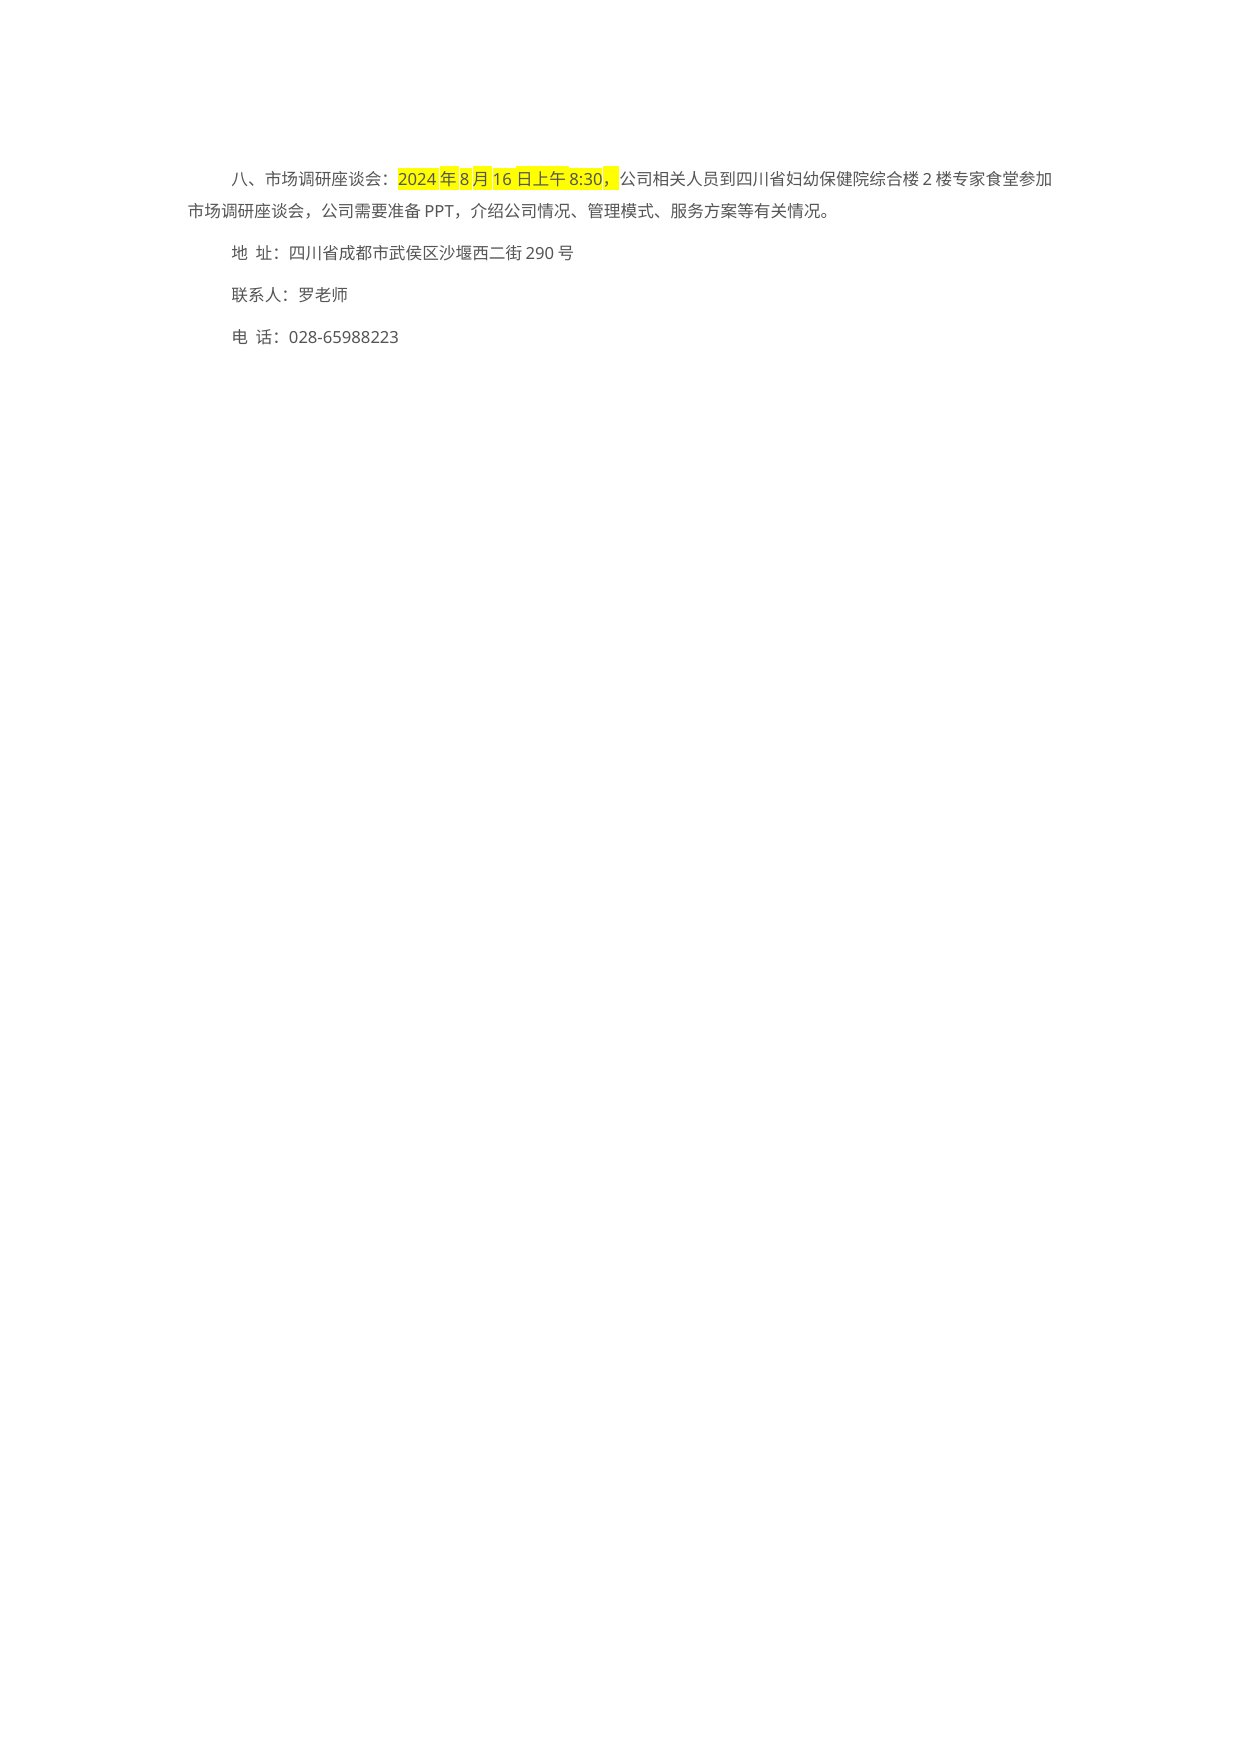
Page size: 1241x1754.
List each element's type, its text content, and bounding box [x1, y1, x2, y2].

text 电 话：028-65988223 [187, 320, 1053, 353]
text 八、市场调研座谈会：2024年8月16 日上午8:30，公司相关人员到四川省妇幼保健院综合楼2楼专家食堂参加市场调研座谈会，公司需要准备PPT，介绍公司情况、管理模式、服务方案等有关情况。 [187, 162, 1053, 227]
text 联系人：罗老师 [187, 278, 1053, 311]
text 地 址：四川省成都市武侯区沙堰西二街290号 [187, 236, 1053, 269]
